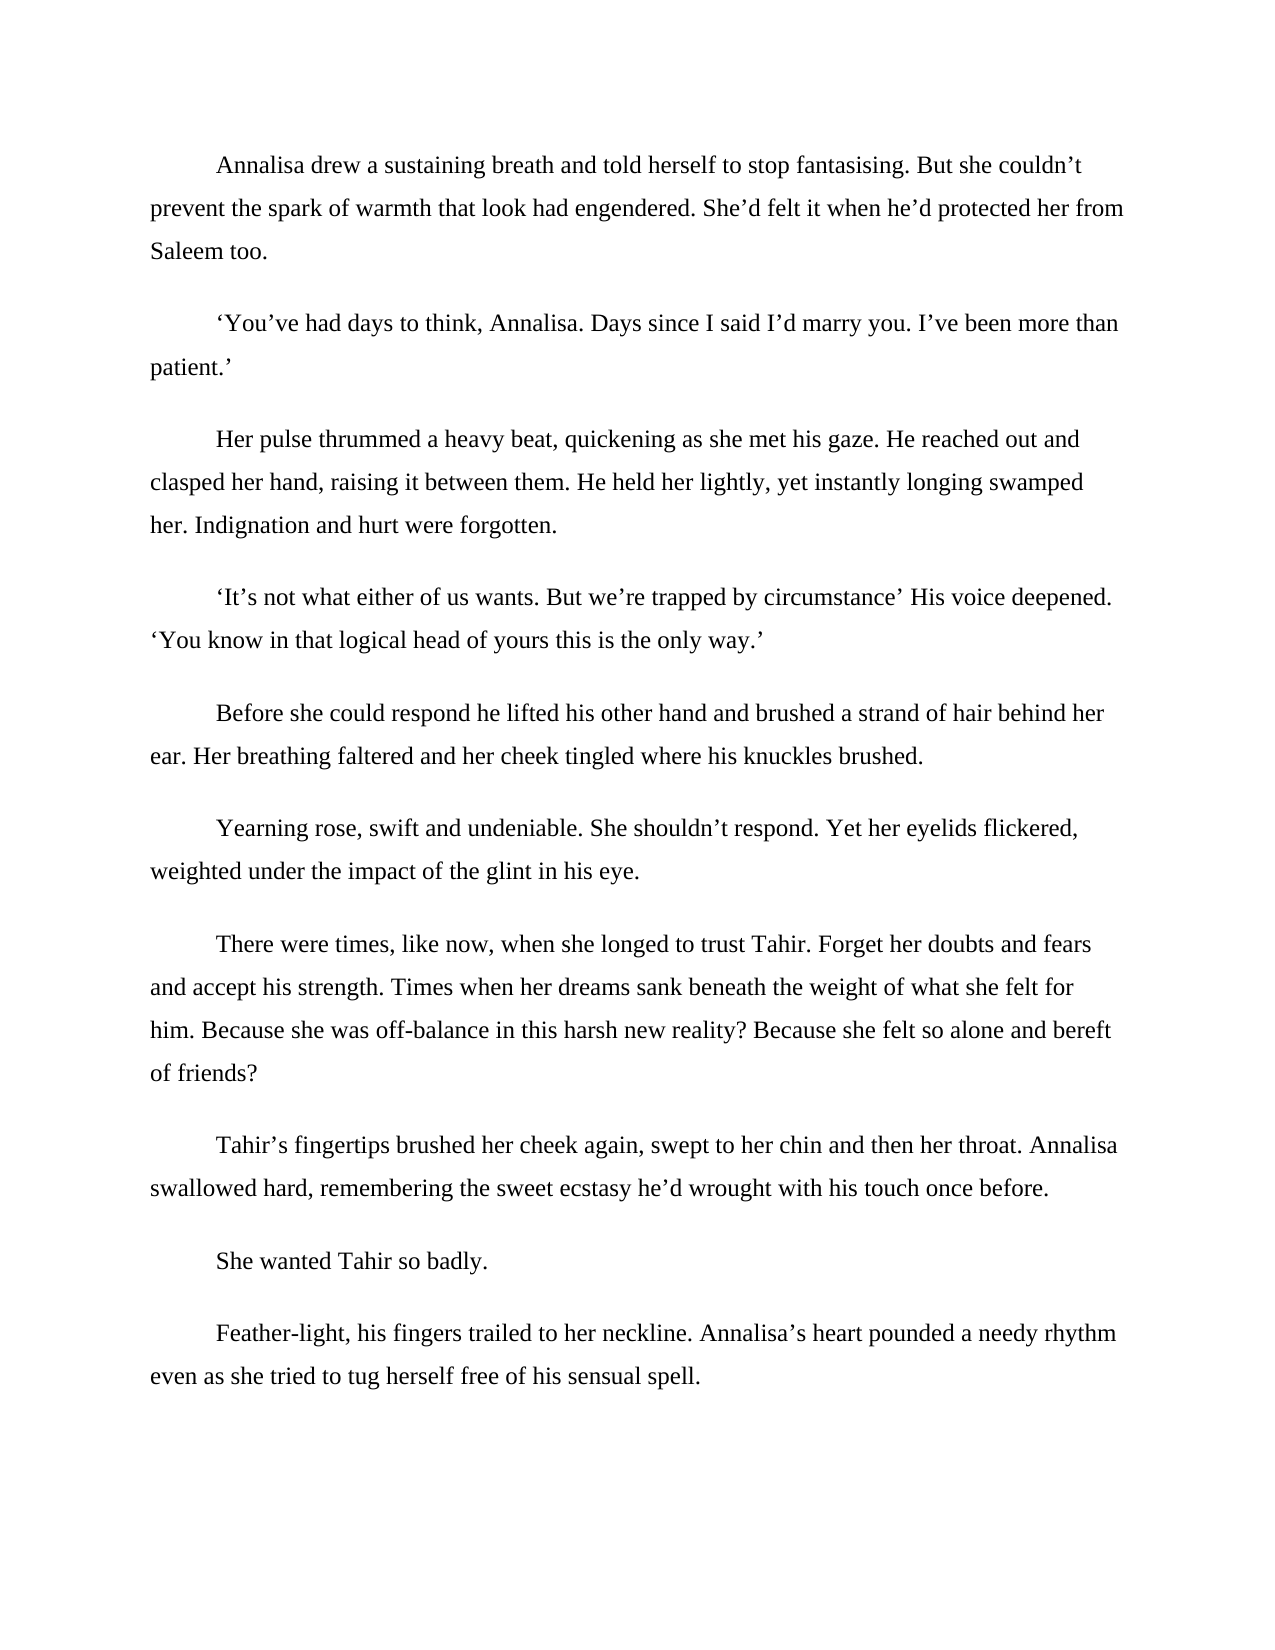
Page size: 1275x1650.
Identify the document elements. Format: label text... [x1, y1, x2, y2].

text Yearning rose, swift and undeniable. She shouldn’t respond. Yet her eyelids flickered, weighted under the impact of the glint in his eye. [150, 813, 1125, 885]
text Her pulse thrummed a heavy beat, quickening as she met his gaze. He reached out and clasped her hand, raising it between them. He held her lightly, yet instantly longing swamped her. Indignation and hurt were forgotten. [150, 424, 1125, 539]
text She wanted Tahir so badly. [150, 1246, 1125, 1274]
text ‘It’s not what either of us wants. But we’re trapped by circumstance’ His voice deepened. ‘You know in that logical head of yours this is the only way.’ [150, 582, 1125, 654]
text There were times, like now, when she longed to trust Tahir. Forget her doubts and fears and accept his strength. Times when her dreams sank beneath the weight of what she felt for him. Because she was off-balance in this harsh new reality? Because she felt so alone and bereft of friends? [150, 929, 1125, 1087]
text Feather-light, his fingers trailed to her neckline. Annalisa’s heart pounded a needy rhythm even as she tried to tug herself free of his sensual spell. [150, 1318, 1125, 1390]
text Tahir’s fingertips brushed her cheek again, swept to her chin and then her throat. Annalisa swallowed hard, remembering the sweet ecstasy he’d wrought with his touch once before. [150, 1130, 1125, 1202]
text Before she could respond he lifted his other hand and brushed a strand of hair behind her ear. Her breathing faltered and her cheek tingled where his knuckles brushed. [150, 698, 1125, 770]
text ‘You’ve had days to think, Annalisa. Days since I said I’d marry you. I’ve been more than patient.’ [150, 308, 1125, 380]
text Annalisa drew a sustaining breath and told herself to stop fantasising. But she couldn’t prevent the spark of warmth that look had engendered. She’d felt it when he’d protected her from Saleem too. [150, 150, 1125, 265]
